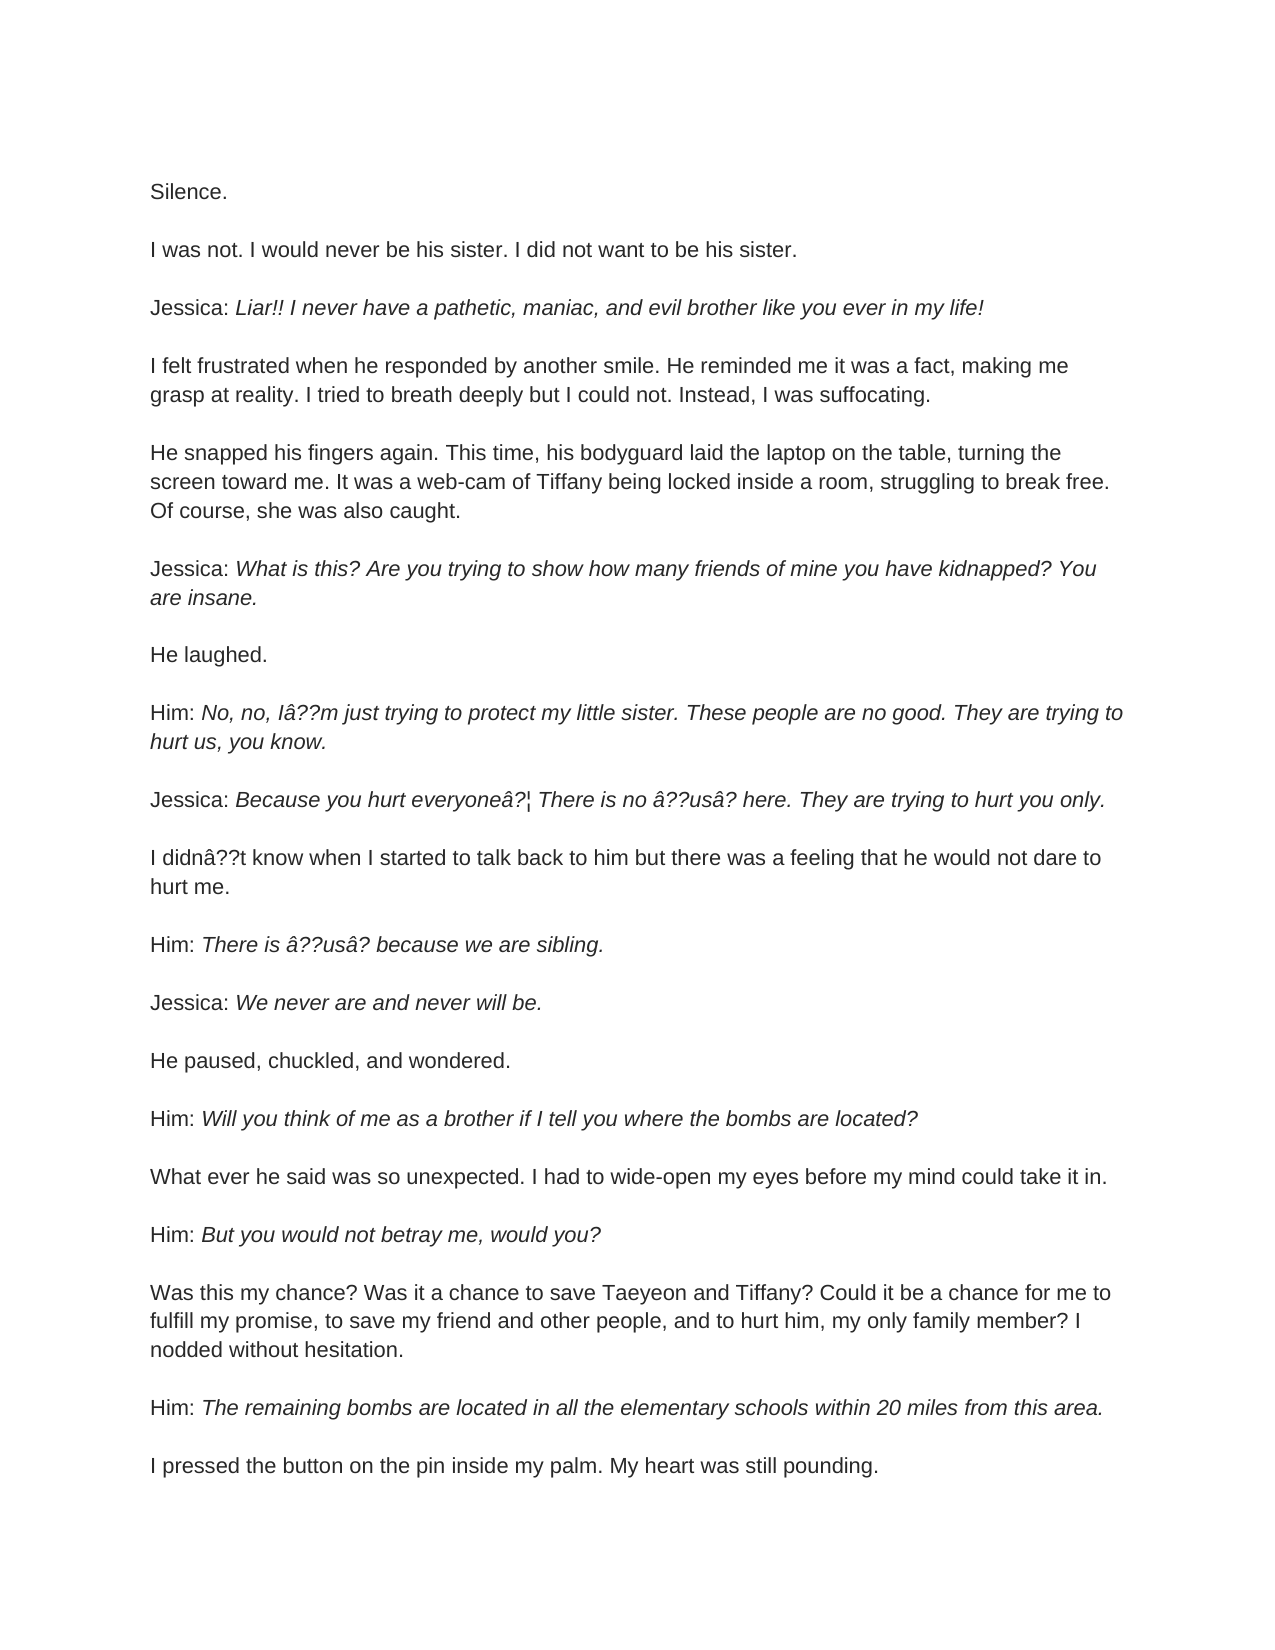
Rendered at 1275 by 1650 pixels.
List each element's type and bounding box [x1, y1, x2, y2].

text [150, 150, 1125, 1478]
